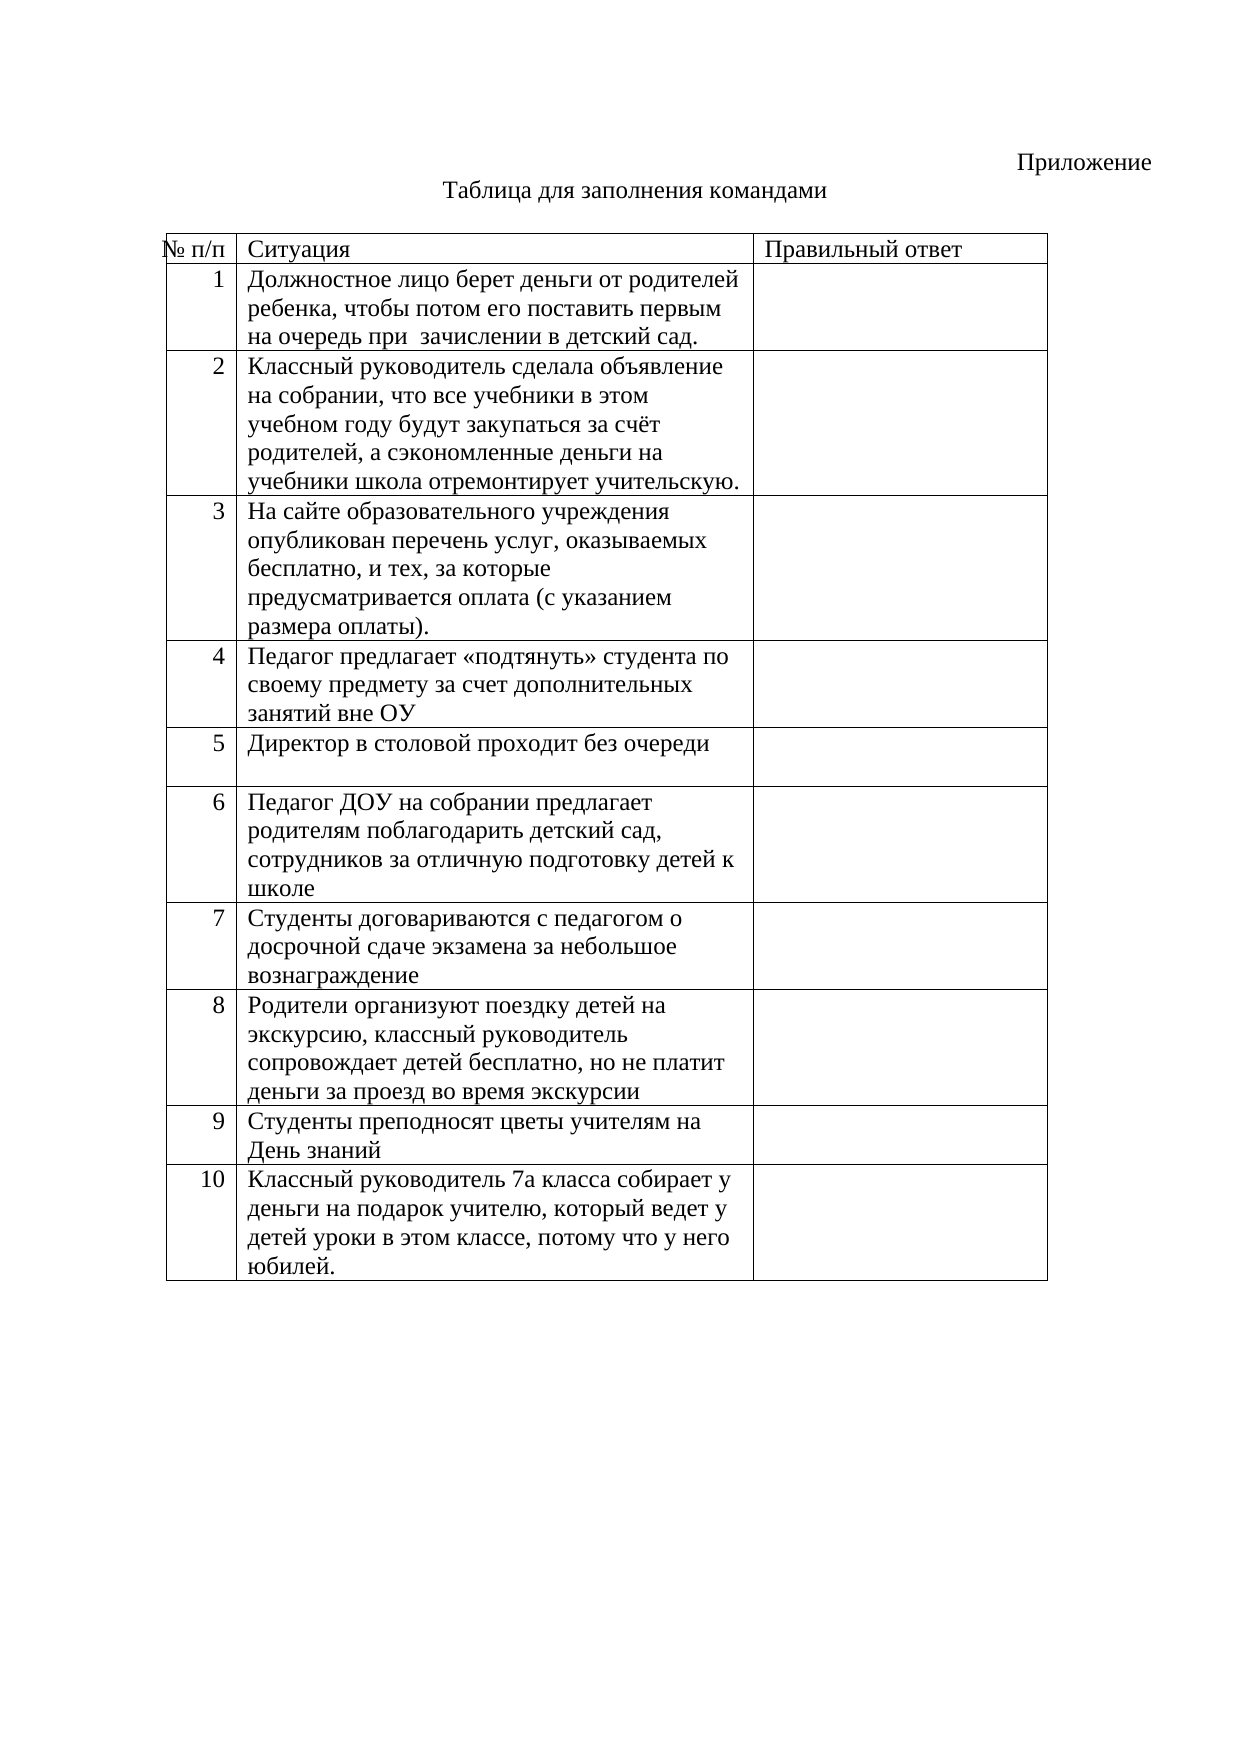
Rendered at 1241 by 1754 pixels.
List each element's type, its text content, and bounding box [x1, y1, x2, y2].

table_cell 7 [167, 903, 236, 989]
table_cell [754, 1106, 1047, 1163]
text Таблица для заполнения командами [118, 176, 1152, 204]
table_cell 9 [167, 1106, 236, 1163]
table_cell [754, 351, 1047, 495]
table_cell 10 [167, 1165, 236, 1279]
table_cell Педагог предлагает «подтянуть» студента по своему предмету за счет дополнительных занятий вне ОУ [237, 641, 753, 727]
table_cell [754, 728, 1047, 786]
table_cell 2 [167, 351, 236, 495]
table_cell Классный руководитель сделала объявление на собрании, что все учебники в этом учебном году будут закупаться за счёт родителей, а сэкономленные деньги на учебники школа отремонтирует учительскую. [237, 351, 753, 495]
table_cell 4 [167, 641, 236, 727]
table_cell [754, 903, 1047, 989]
table_cell [754, 641, 1047, 727]
table_cell 8 [167, 990, 236, 1105]
table_cell [754, 496, 1047, 640]
table_cell [754, 787, 1047, 902]
table_cell Студенты договариваются с педагогом о досрочной сдаче экзамена за небольшое вознаграждение [237, 903, 753, 989]
table_cell 6 [167, 787, 236, 902]
text Приложение [118, 147, 1152, 176]
table_cell На сайте образовательного учреждения опубликован перечень услуг, оказываемых бесплатно, и тех, за которые предусматривается оплата (с указанием размера оплаты). [237, 496, 753, 640]
table_cell Должностное лицо берет деньги от родителей ребенка, чтобы потом его поставить первым на очередь при зачислении в детский сад. [237, 264, 753, 350]
table_header Ситуация [237, 234, 753, 263]
table_header Правильный ответ [754, 234, 1047, 263]
table_cell Директор в столовой проходит без очереди [237, 728, 753, 786]
table_cell [754, 1165, 1047, 1279]
table_header № п/п [167, 234, 236, 263]
table_cell Студенты преподносят цветы учителям на День знаний [237, 1106, 753, 1163]
table_cell Классный руководитель 7а класса собирает у деньги на подарок учителю, который ведет у детей уроки в этом классе, потому что у него юбилей. [237, 1165, 753, 1279]
table_cell Родители организуют поездку детей на экскурсию, классный руководитель сопровождает детей бесплатно, но не платит деньги за проезд во время экскурсии [237, 990, 753, 1105]
table_cell 5 [167, 728, 236, 786]
table_cell Педагог ДОУ на собрании предлагает родителям поблагодарить детский сад, сотрудников за отличную подготовку детей к школе [237, 787, 753, 902]
table_cell 3 [167, 496, 236, 640]
table_cell [754, 264, 1047, 350]
table_cell [754, 990, 1047, 1105]
table_cell 1 [167, 264, 236, 350]
